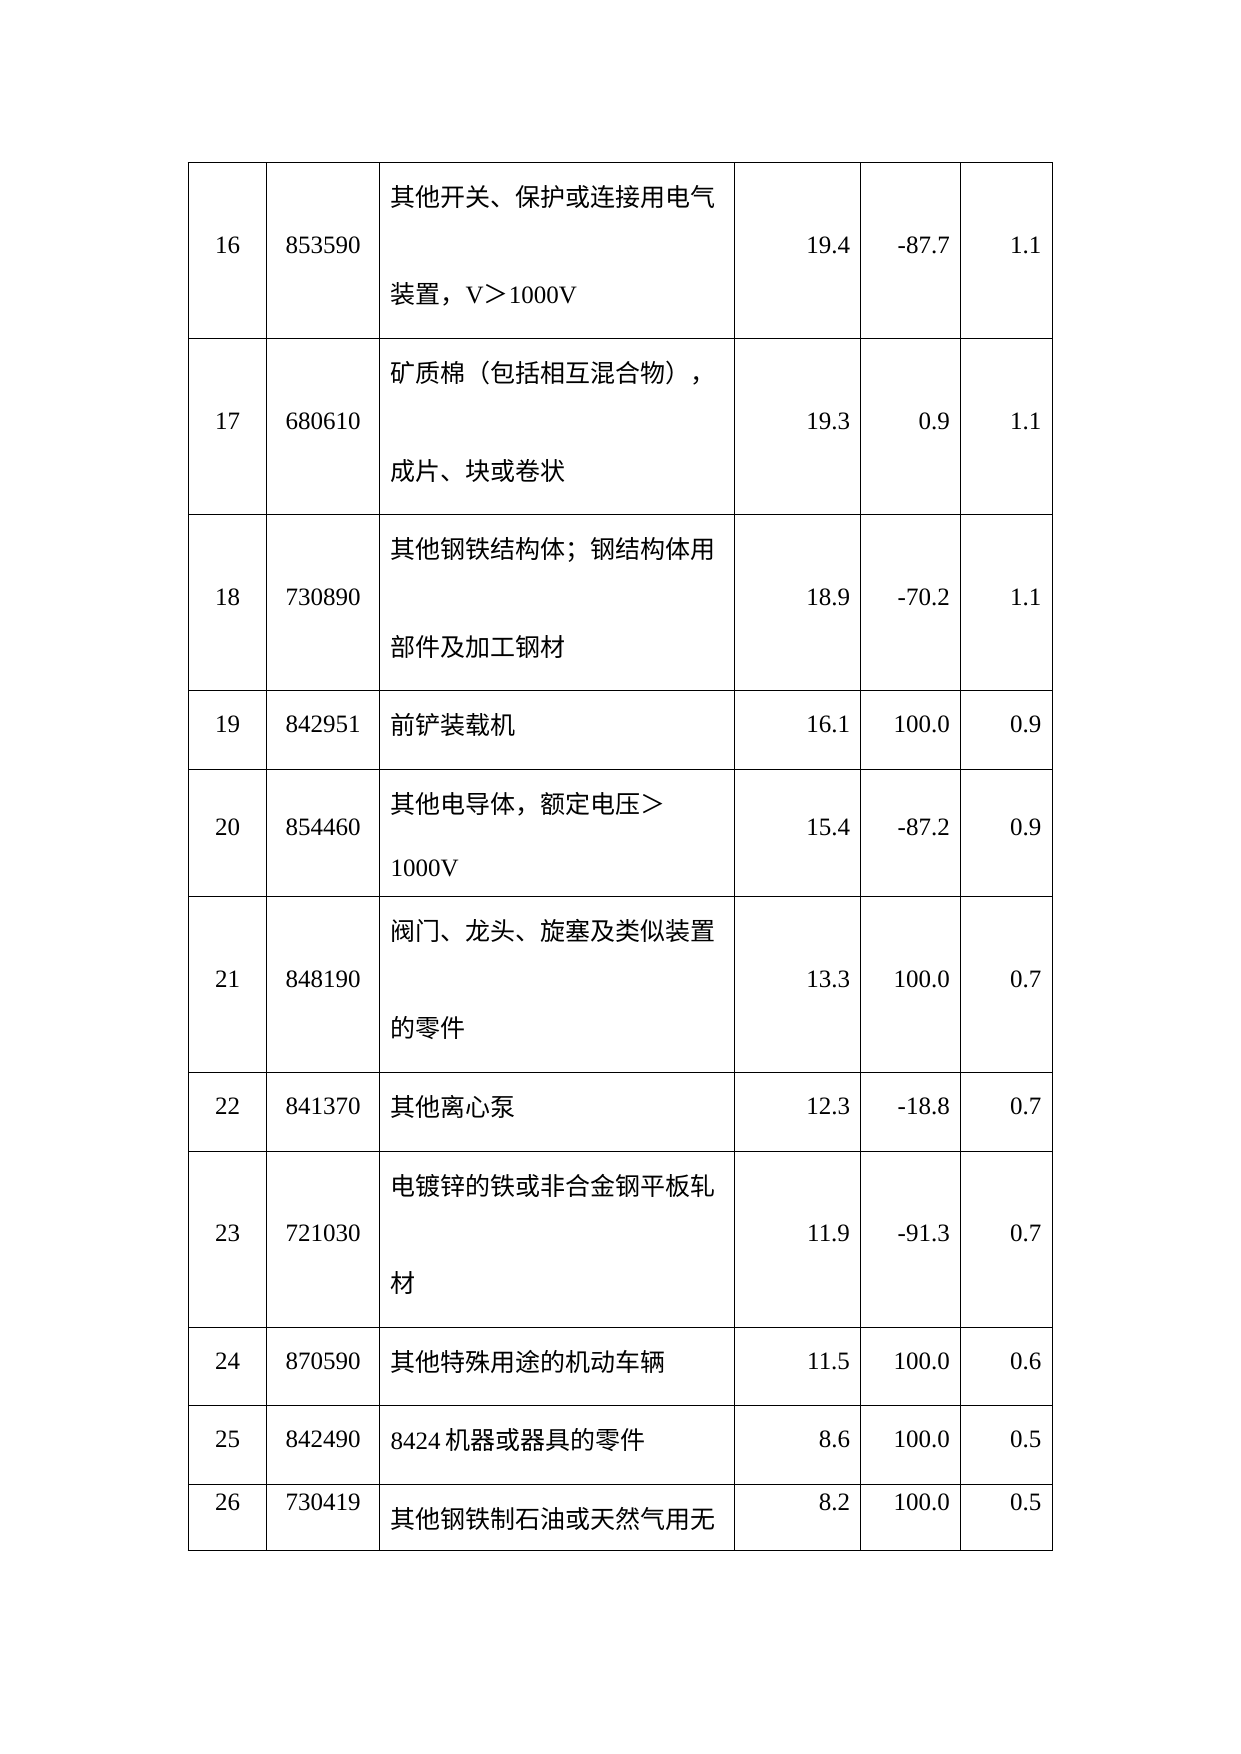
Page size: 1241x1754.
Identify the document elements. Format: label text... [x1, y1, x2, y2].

table_cell 0.5 [961, 1485, 1052, 1550]
table_cell 870590 [267, 1328, 379, 1405]
table_cell 26 [189, 1485, 266, 1550]
table_cell 13.3 [735, 897, 860, 1072]
table_cell 1.1 [961, 163, 1052, 338]
table_cell 100.0 [861, 897, 960, 1072]
table_cell 721030 [267, 1152, 379, 1327]
table_cell 19.4 [735, 163, 860, 338]
table_cell 0.6 [961, 1328, 1052, 1405]
table_cell 0.9 [961, 770, 1052, 896]
table_cell 0.7 [961, 1073, 1052, 1151]
table_cell 1.1 [961, 515, 1052, 690]
table_cell -18.8 [861, 1073, 960, 1151]
table_cell 8.6 [735, 1406, 860, 1484]
table_cell -70.2 [861, 515, 960, 690]
table_cell 23 [189, 1152, 266, 1327]
table_cell 854460 [267, 770, 379, 896]
table_cell 其他电导体，额定电压＞1000V [380, 770, 734, 896]
table_cell 16 [189, 163, 266, 338]
table_cell 12.3 [735, 1073, 860, 1151]
table_cell 其他离心泵 [380, 1073, 734, 1151]
table_cell 矿质棉（包括相互混合物），成片、块或卷状 [380, 339, 734, 514]
table_cell 20 [189, 770, 266, 896]
table_cell 18 [189, 515, 266, 690]
table_cell 0.9 [861, 339, 960, 514]
table_cell 100.0 [861, 1328, 960, 1405]
table_cell 100.0 [861, 1406, 960, 1484]
table_cell 853590 [267, 163, 379, 338]
table_cell 21 [189, 897, 266, 1072]
table_cell 25 [189, 1406, 266, 1484]
table_cell 0.9 [961, 691, 1052, 769]
table_cell 其他特殊用途的机动车辆 [380, 1328, 734, 1405]
table_cell 848190 [267, 897, 379, 1072]
table_cell 其他钢铁制石油或天然气用无缝管道管 [380, 1485, 734, 1550]
table_cell 18.9 [735, 515, 860, 690]
table_cell 8.2 [735, 1485, 860, 1550]
table_cell 730890 [267, 515, 379, 690]
table_cell -87.2 [861, 770, 960, 896]
table_cell 其他开关、保护或连接用电气装置，V＞1000V [380, 163, 734, 338]
table_cell 0.7 [961, 1152, 1052, 1327]
table_cell 19.3 [735, 339, 860, 514]
table_cell 其他钢铁结构体；钢结构体用部件及加工钢材 [380, 515, 734, 690]
table_cell 100.0 [861, 691, 960, 769]
table_cell 680610 [267, 339, 379, 514]
table_cell 0.7 [961, 897, 1052, 1072]
table_cell 阀门、龙头、旋塞及类似装置的零件 [380, 897, 734, 1072]
table_cell 0.5 [961, 1406, 1052, 1484]
table_cell 11.5 [735, 1328, 860, 1405]
table_cell 100.0 [861, 1485, 960, 1550]
table_cell 1.1 [961, 339, 1052, 514]
table_cell 842951 [267, 691, 379, 769]
table_cell 17 [189, 339, 266, 514]
table_cell 电镀锌的铁或非合金钢平板轧材 [380, 1152, 734, 1327]
table_cell 19 [189, 691, 266, 769]
table_cell 11.9 [735, 1152, 860, 1327]
table_cell -87.7 [861, 163, 960, 338]
table_cell 8424机器或器具的零件 [380, 1406, 734, 1484]
table_cell 24 [189, 1328, 266, 1405]
table_cell 前铲装载机 [380, 691, 734, 769]
table_cell 16.1 [735, 691, 860, 769]
table_cell 15.4 [735, 770, 860, 896]
table_cell 842490 [267, 1406, 379, 1484]
table_cell -91.3 [861, 1152, 960, 1327]
table_cell 730419 [267, 1485, 379, 1550]
table_cell 841370 [267, 1073, 379, 1151]
table_cell 22 [189, 1073, 266, 1151]
